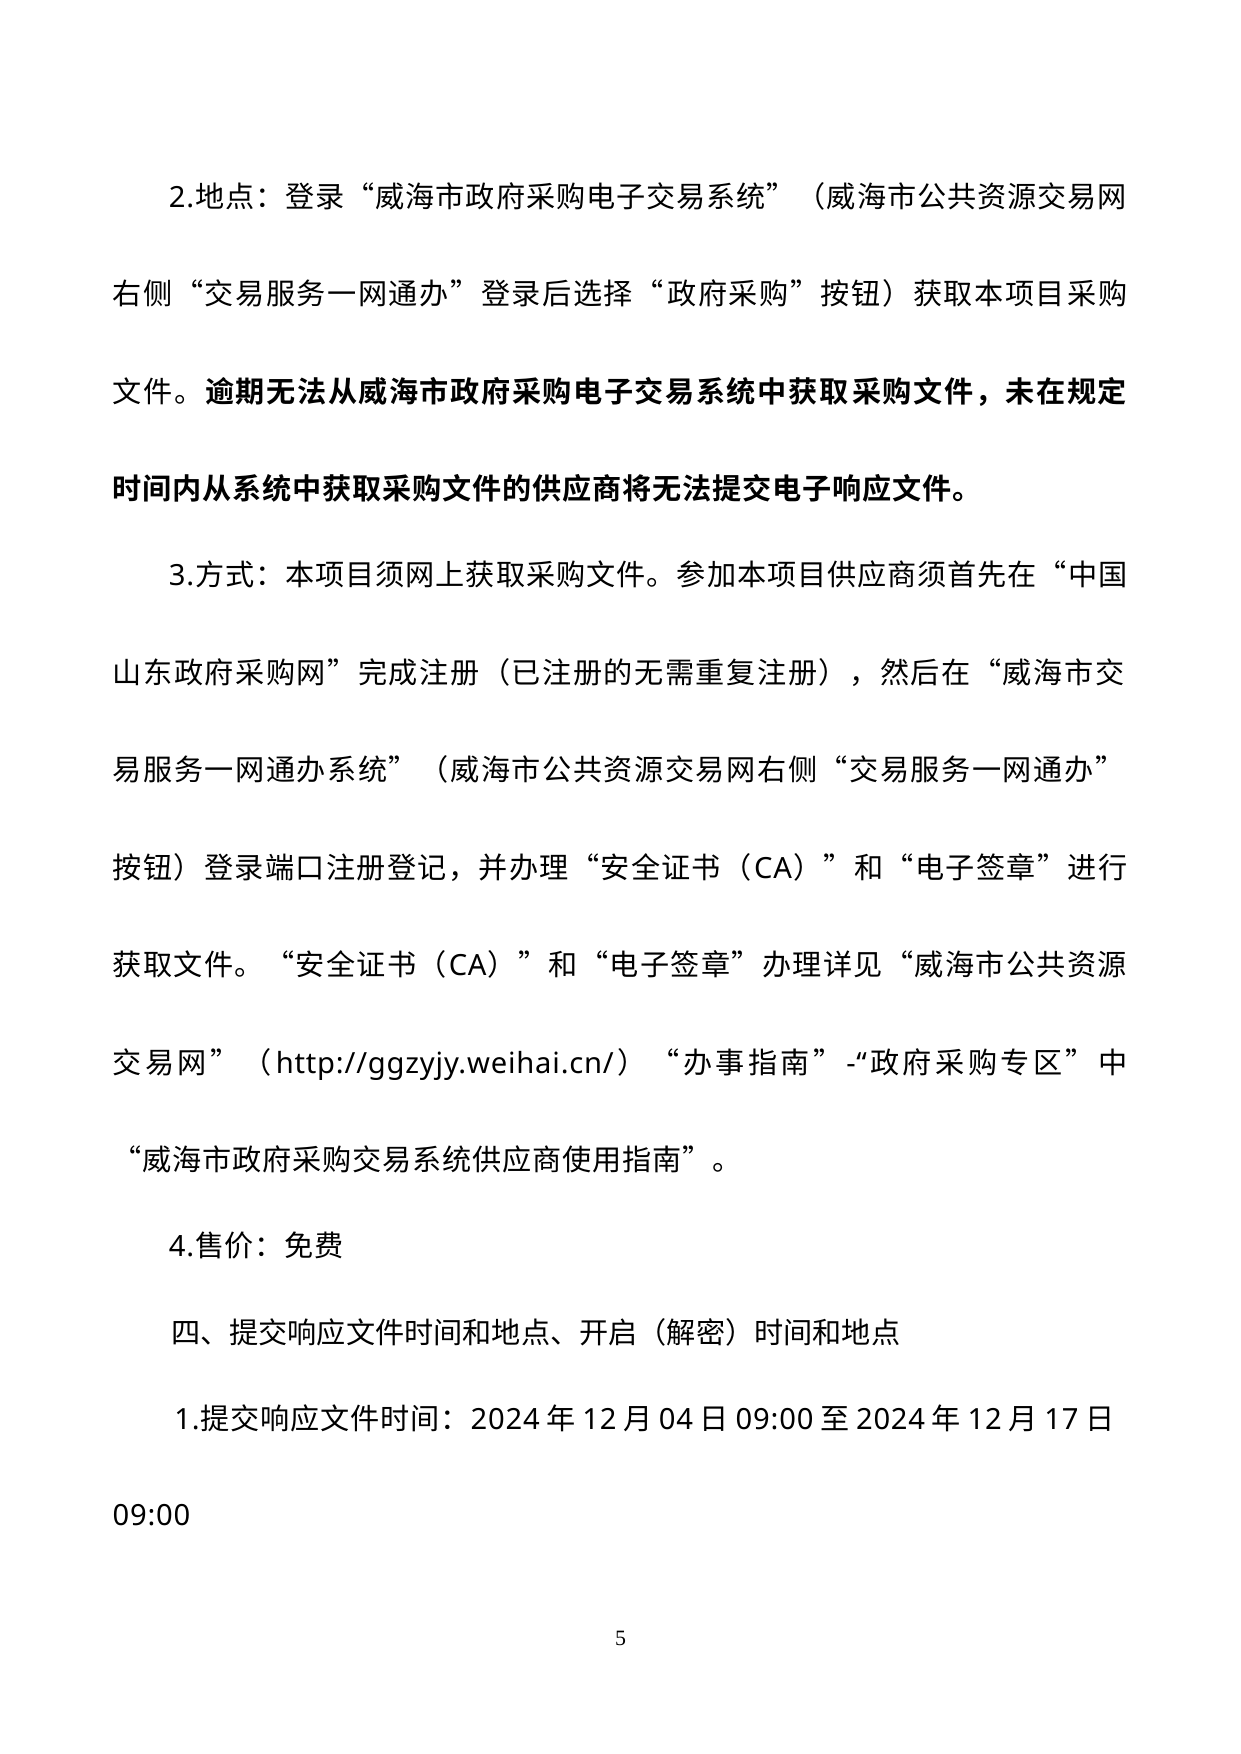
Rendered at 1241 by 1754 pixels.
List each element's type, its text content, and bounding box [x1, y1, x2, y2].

text 4.售价：免费 [112, 1212, 1128, 1277]
text 3.方式：本项目须网上获取采购文件。参加本项目供应商须首先在“中国山东政府采购网”完成注册（已注册的无需重复注册），然后在“威海市交易服务一网通办系统”（威海市公共资源交易网右侧“交易服务一网通办”按钮）登录端口注册登记，并办理“安全证书（CA）”和“电子签章”进行获取文件。“安全证书（CA）”和“电子签章”办理详见“威海市公共资源交易网”（http://ggzyjy.weihai.cn/）“办事指南”-“政府采购专区”中“威海市政府采购交易系统供应商使用指南”。 [112, 541, 1128, 1191]
text 1.提交响应文件时间：2024年12月04日09:00至2024年12月17日09:00 [112, 1384, 1128, 1547]
text 四、提交响应文件时间和地点、开启（解密）时间和地点 [112, 1298, 1128, 1363]
text 2.地点：登录“威海市政府采购电子交易系统”（威海市公共资源交易网右侧“交易服务一网通办”登录后选择“政府采购”按钮）获取本项目采购文件。逾期无法从威海市政府采购电子交易系统中获取采购文件，未在规定时间内从系统中获取采购文件的供应商将无法提交电子响应文件。 [112, 162, 1128, 519]
